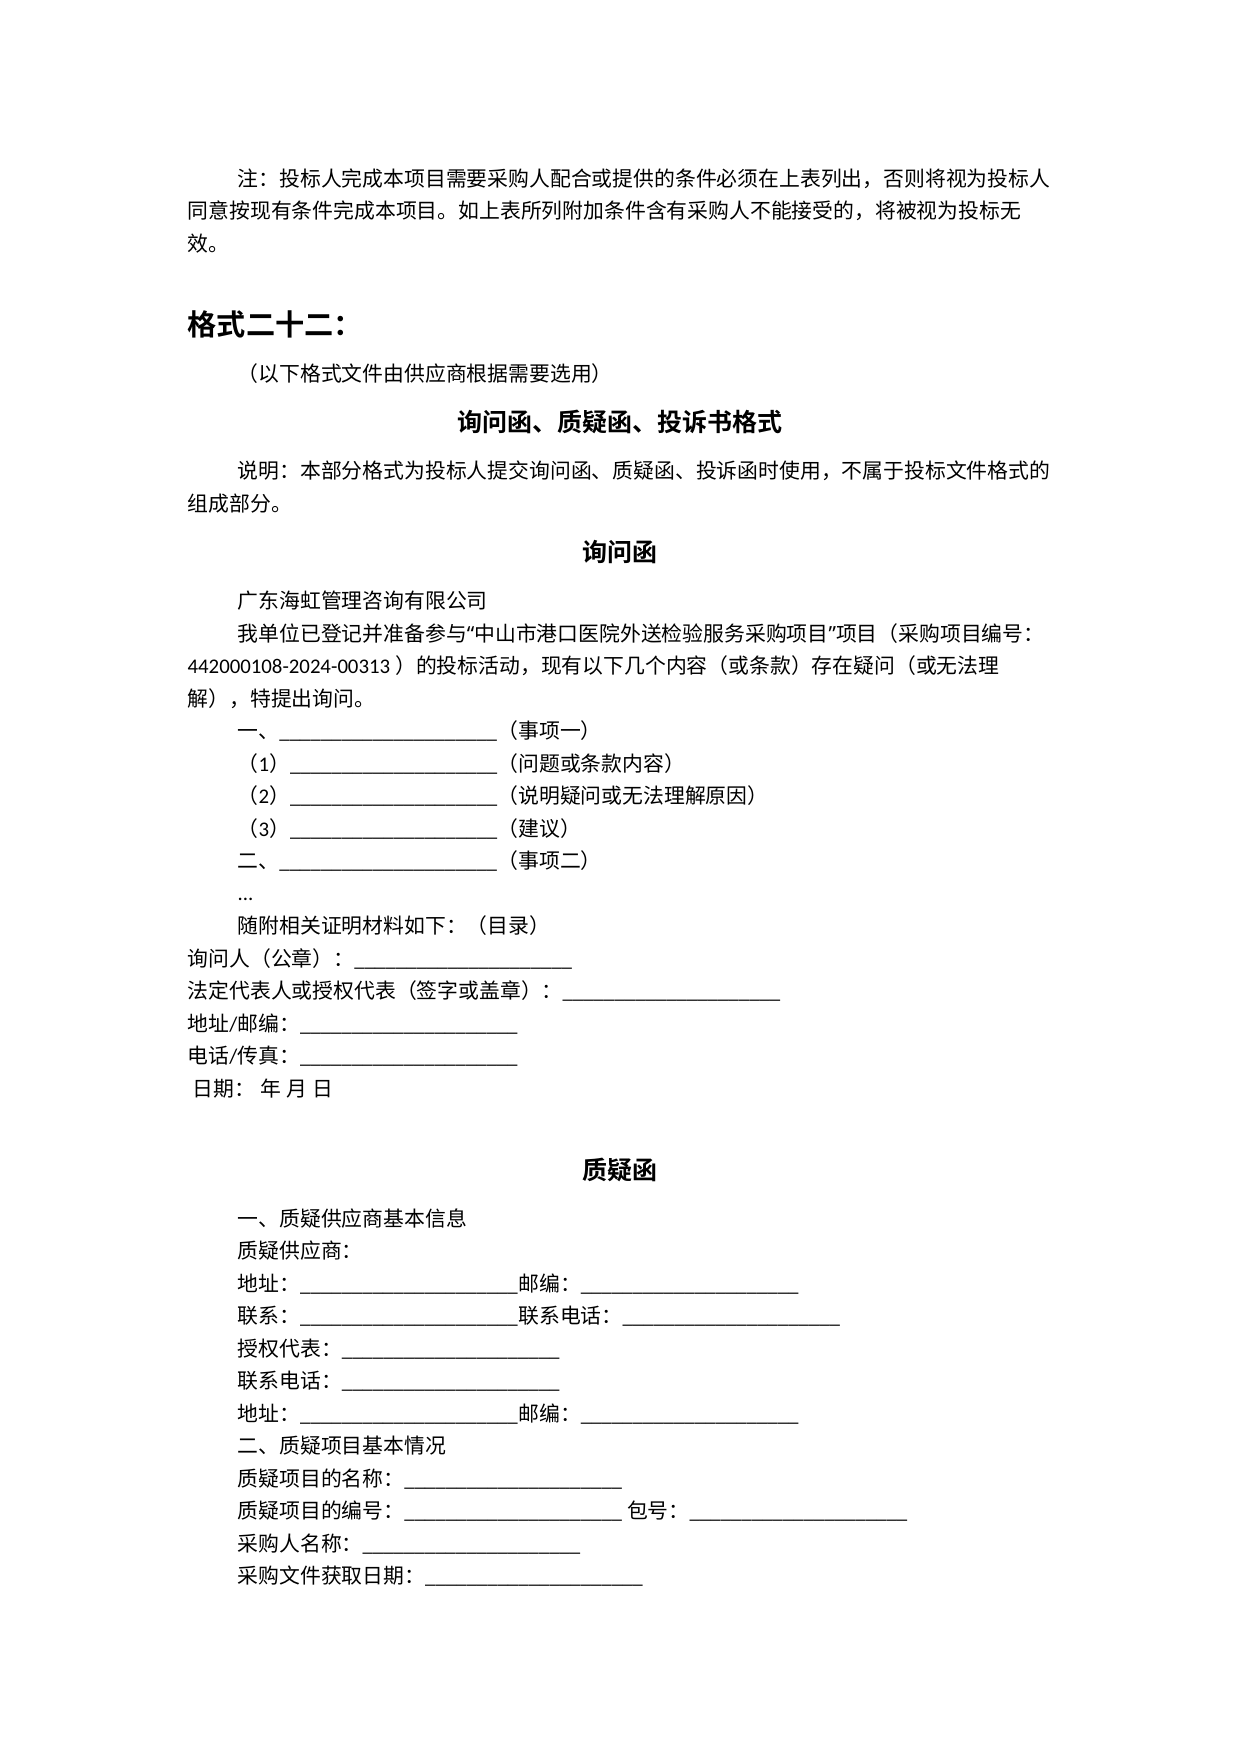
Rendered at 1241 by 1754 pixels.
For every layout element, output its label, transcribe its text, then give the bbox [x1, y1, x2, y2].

text 日期： 年 月 日 [187, 1072, 1053, 1104]
text 二、_____________________（事项二） [187, 844, 1053, 877]
text 法定代表人或授权代表（签字或盖章）：_____________________ [187, 974, 1053, 1007]
text 质疑函 [187, 1137, 1053, 1202]
text （1）____________________（问题或条款内容） [187, 747, 1053, 779]
text 说明：本部分格式为投标人提交询问函、质疑函、投诉函时使用，不属于投标文件格式的组成部分。 [187, 454, 1053, 519]
text 询问人（公章）：_____________________ [187, 942, 1053, 974]
text 格式二十二： [187, 292, 1053, 357]
text 我单位已登记并准备参与“中山市港口医院外送检验服务采购项目”项目（采购项目编号：442000108-2024-00313 ）的投标活动，现有以下几个内容（或条款）存在疑问（或无法理解），特提出询问。 [187, 617, 1053, 714]
text 授权代表：_____________________ [187, 1332, 1053, 1364]
text 联系：_____________________联系电话：_____________________ [187, 1299, 1053, 1332]
text 联系电话：_____________________ [187, 1364, 1053, 1397]
text 二、质疑项目基本情况 [187, 1429, 1053, 1462]
text 随附相关证明材料如下：（目录） [187, 909, 1053, 942]
text 询问函 [187, 519, 1053, 584]
text 质疑项目的编号：_____________________ 包号：_____________________ [187, 1494, 1053, 1527]
text 地址/邮编：_____________________ [187, 1007, 1053, 1039]
text 质疑项目的名称：_____________________ [187, 1462, 1053, 1494]
text （3）____________________（建议） [187, 812, 1053, 844]
text 询问函、质疑函、投诉书格式 [187, 389, 1053, 454]
text 采购人名称：_____________________ [187, 1527, 1053, 1559]
text 采购文件获取日期：_____________________ [187, 1559, 1053, 1592]
text 一、_____________________（事项一） [187, 714, 1053, 747]
text ... [187, 877, 1053, 909]
text （以下格式文件由供应商根据需要选用） [187, 357, 1053, 389]
text 一、质疑供应商基本信息 [187, 1202, 1053, 1234]
text 地址：_____________________邮编：_____________________ [187, 1397, 1053, 1429]
text 电话/传真：_____________________ [187, 1039, 1053, 1072]
text 地址：_____________________邮编：_____________________ [187, 1267, 1053, 1299]
text 质疑供应商： [187, 1234, 1053, 1267]
text （2）____________________（说明疑问或无法理解原因） [187, 779, 1053, 812]
text 注：投标人完成本项目需要采购人配合或提供的条件必须在上表列出，否则将视为投标人同意按现有条件完成本项目。如上表所列附加条件含有采购人不能接受的，将被视为投标无效。 [187, 162, 1053, 259]
text 广东海虹管理咨询有限公司 [187, 584, 1053, 617]
